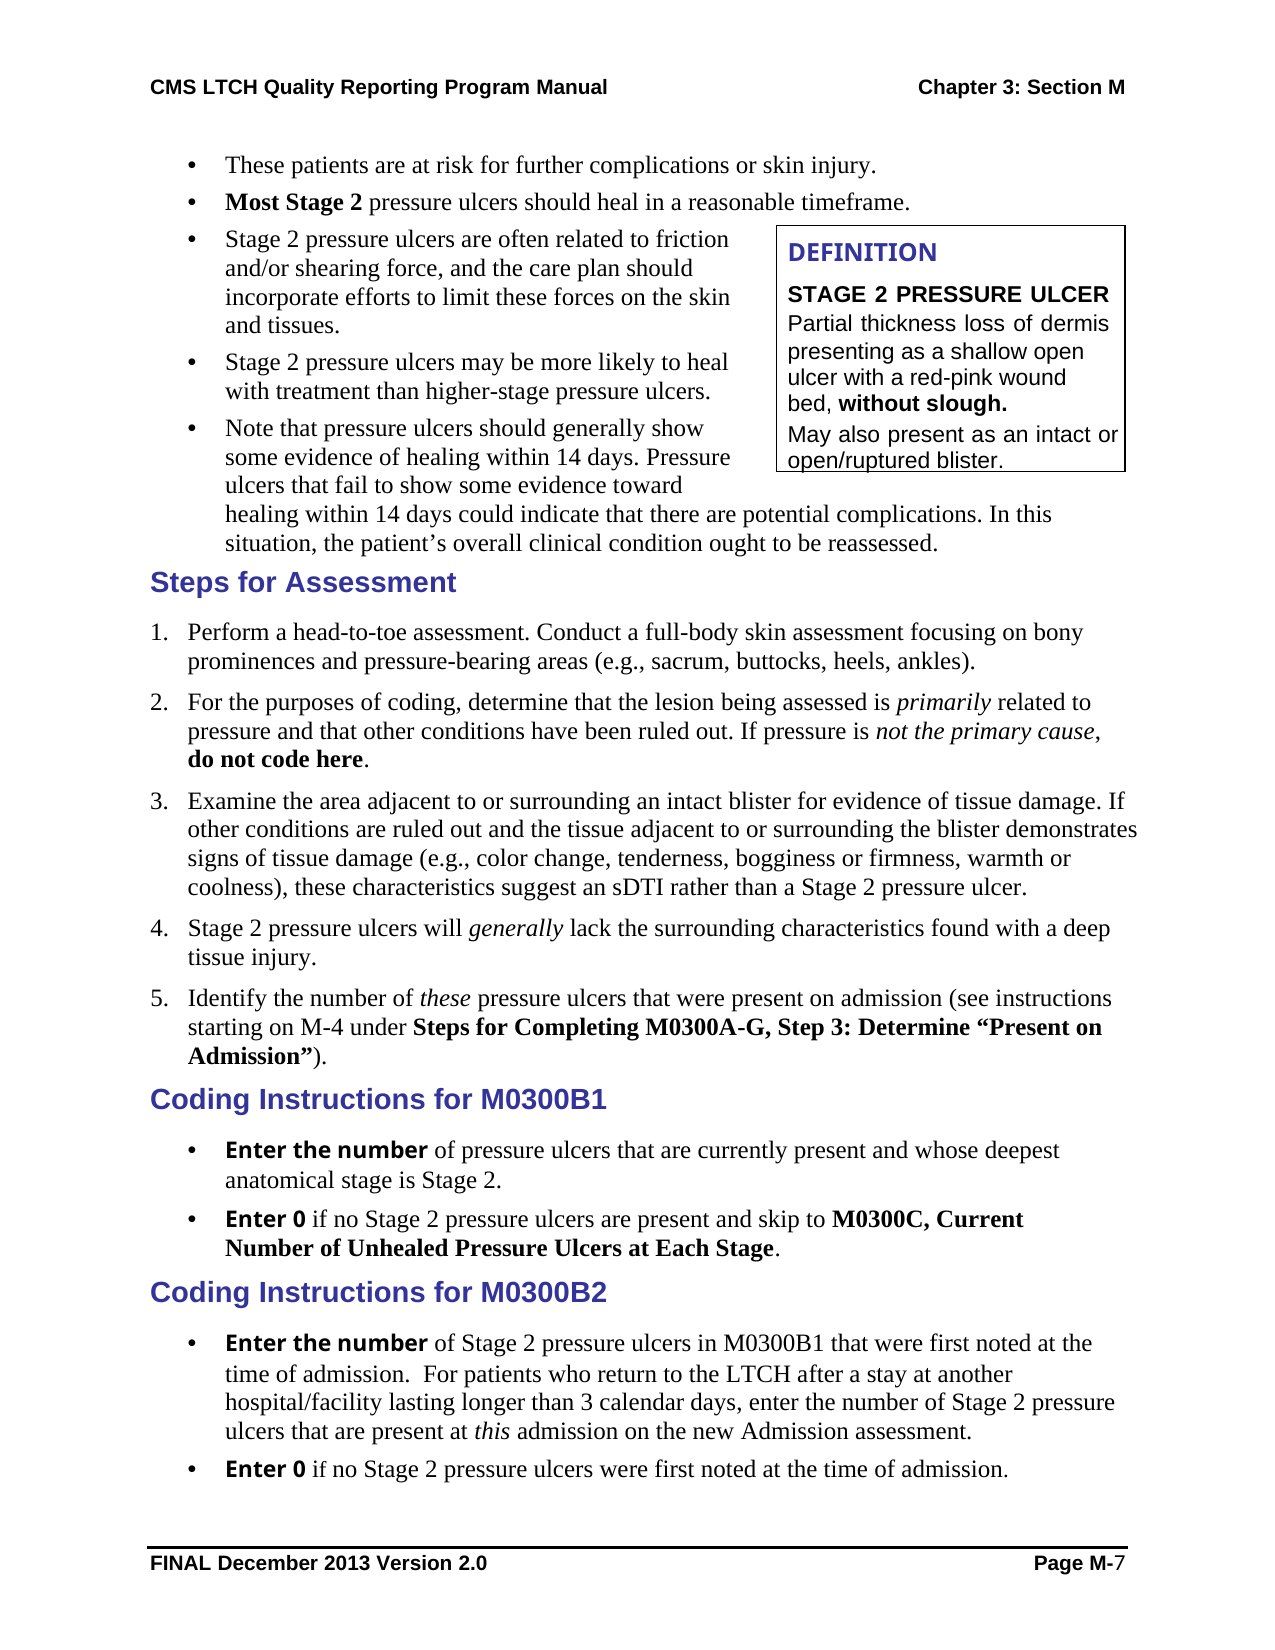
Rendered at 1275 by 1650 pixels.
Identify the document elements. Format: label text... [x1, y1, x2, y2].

text • Enter the number of Stage 2 pressure ulcers in M0300B1 that were first noted at the time of admission. For patients who return to the LTCH after a stay at another hospital/facility lasting longer than 3 calendar days, enter the number of Stage 2 pressure ulcers that are present at this admission on the new Admission assessment. [187, 1327, 1121, 1445]
text healing within 14 days could indicate that there are potential complications. In this situation, the patient’s overall clinical condition ought to be reassessed. [225, 499, 1058, 557]
text STAGE 2 PRESSURE ULCER Partial thickness loss of dermis presenting as a shallow open [787, 281, 1109, 364]
text ulcer with a red-pink wound [787, 366, 1072, 390]
text • These patients are at risk for further complications or skin injury. [187, 150, 1150, 179]
text 3. Examine the area adjacent to or surrounding an intact blister for evidence of tissue damage. If other conditions are ruled out and the tissue adjacent to or surrounding the blister demonstrates signs of tissue damage (e.g., color change, tenderness, bogginess or firmness, warmth or coolness), these characteristics suggest an sDTI rather than a Stage 2 pressure ulcer. [150, 786, 1143, 901]
text bed, without slough. [787, 390, 1013, 416]
text • Enter 0 if no Stage 2 pressure ulcers are present and skip to M0300C, Current [187, 1203, 1150, 1234]
text • Enter the number of pressure ulcers that are currently present and whose deepest anatomical stage is Stage 2. [187, 1134, 1081, 1194]
text • Note that pressure ulcers should generally show some evidence of healing within 14 days. Pressure ulcers that fail to show some evidence toward [187, 413, 737, 499]
text 5. Identify the number of these pressure ulcers that were present on admission (see instructions starting on M-4 under Steps for Completing M0300A-G, Step 3: Determine “Present on Admission”). [150, 983, 1118, 1069]
text Number of Unhealed Pressure Ulcers at Each Stage. [225, 1234, 1150, 1263]
text May also present as an intact or open/ruptured blister. [787, 421, 1118, 473]
text • Stage 2 pressure ulcers may be more likely to heal with treatment than higher-stage pressure ulcers. [187, 347, 734, 405]
text 1. Perform a head-to-toe assessment. Conduct a full-body skin assessment focusing on bony prominences and pressure-bearing areas (e.g., sacrum, buttocks, heels, ankles). [150, 617, 1089, 674]
text 4. Stage 2 pressure ulcers will generally lack the surrounding characteristics found with a deep tissue injury. [150, 913, 1116, 971]
text Coding Instructions for M0300B2 [150, 1275, 1150, 1309]
text • Enter 0 if no Stage 2 pressure ulcers were first noted at the time of admission. [187, 1453, 1150, 1484]
text • Stage 2 pressure ulcers are often related to friction and/or shearing force, and the care plan should incorporate efforts to limit these forces on the skin and tissues. [187, 224, 737, 339]
text • Most Stage 2 pressure ulcers should heal in a reasonable timeframe. [187, 187, 1150, 215]
text DEFINITION [787, 235, 957, 269]
text Coding Instructions for M0300B1 [150, 1082, 1150, 1116]
text 2. For the purposes of coding, determine that the lesion being assessed is primarily related to pressure and that other conditions have been ruled out. If pressure is not the primary cause, do not code here. [150, 687, 1107, 773]
text Steps for Assessment [150, 565, 1150, 598]
